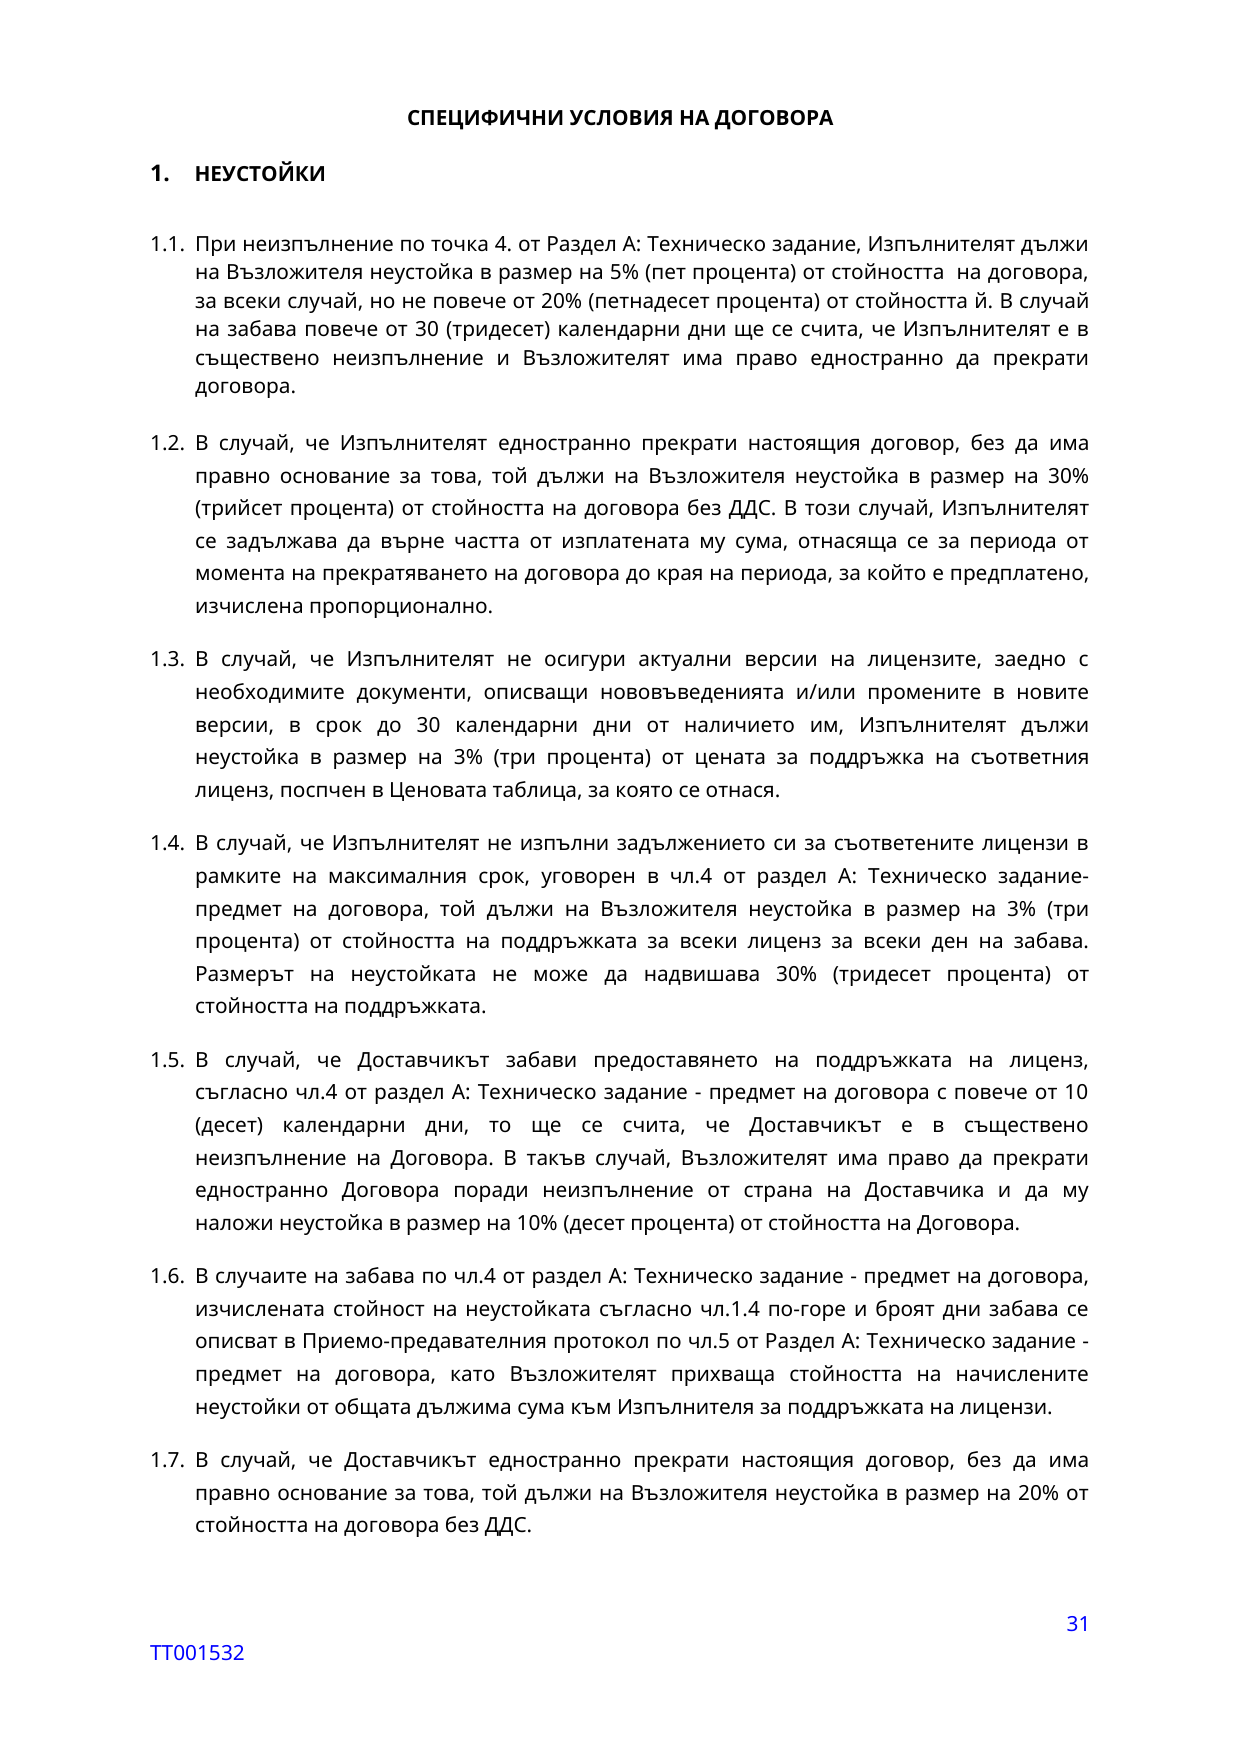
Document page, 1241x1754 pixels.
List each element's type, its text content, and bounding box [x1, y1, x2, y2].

text СПЕЦИФИЧНИ УСЛОВИЯ НА ДОГОВОРА [150, 103, 1090, 132]
list В случаите на забава по чл.4 от раздел А: Техническо задание - предмет на договора, изчислената стойност на неустойката съгласно чл.1.4 по-горе и броят дни забава се описват в Приемо-предавателния протокол по чл.5 от Раздел А: Техническо задание - предмет на договора, като Възложителят прихваща стойността на начислените неустойки от общата дължима сума към Изпълнителя за поддръжката на лицензи. [150, 1261, 1090, 1420]
list В случай, че Изпълнителят не осигури актуални версии на лицензите, заедно с необходимите документи, описващи нововъведенията и/или промените в новите версии, в срок до 30 календарни дни от наличието им, Изпълнителят дължи неустойка в размер на 3% (три процента) от цената за поддръжка на съответния лиценз, поспчен в Ценовата таблица, за която се отнася. [150, 644, 1090, 803]
list В случай, че Доставчикът едностранно прекрати настоящия договор, без да има правно основание за това, той дължи на Възложителя неустойка в размер на 20% от стойността на договора без ДДС. [150, 1445, 1090, 1539]
list В случай, че Изпълнителят не изпълни задължението си за съответените лицензи в рамките на максималния срок, уговорен в чл.4 от раздел А: Техническо задание-предмет на договора, той дължи на Възложителя неустойка в размер на 3% (три процента) от стойността на поддръжката за всеки лиценз за всеки ден на забава. Размерът на неустойката не може да надвишава 30% (тридесет процента) от стойността на поддръжката. [150, 828, 1090, 1020]
list При неизпълнение по точка 4. от Раздел А: Техническо задание, Изпълнителят дължи на Възложителя неустойка в размер на 5% (пет процента) от стойността на договора, за всеки случай, но не повече от 20% (петнадесет процента) от стойността й. В случай на забава повече от 30 (тридесет) календарни дни ще се счита, че Изпълнителят е в съществено неизпълнение и Възложителят има право едностранно да прекрати договора. [150, 229, 1090, 400]
list В случай, че Изпълнителят едностранно прекрати настоящия договор, без да има правно основание за това, той дължи на Възложителя неустойка в размер на 30% (трийсет процента) от стойността на договора без ДДС. В този случай, Изпълнителят се задължава да върне частта от изплатената му сума, отнасяща се за периода от момента на прекратяването на договора до края на периода, за който е предплатено, изчислена пропорционално. [150, 428, 1090, 619]
list НЕУСТОЙКИ [150, 157, 1090, 188]
list В случай, че Доставчикът забави предоставянето на поддръжката на лиценз, съгласно чл.4 от раздел А: Техническо задание - предмет на договора с повече от 10 (десет) календарни дни, то ще се счита, че Доставчикът е в съществено неизпълнение на Договора. В такъв случай, Възложителят има право да прекрати едностранно Договора поради неизпълнение от страна на Доставчика и да му наложи неустойка в размер на 10% (десет процента) от стойността на Договора. [150, 1045, 1090, 1236]
